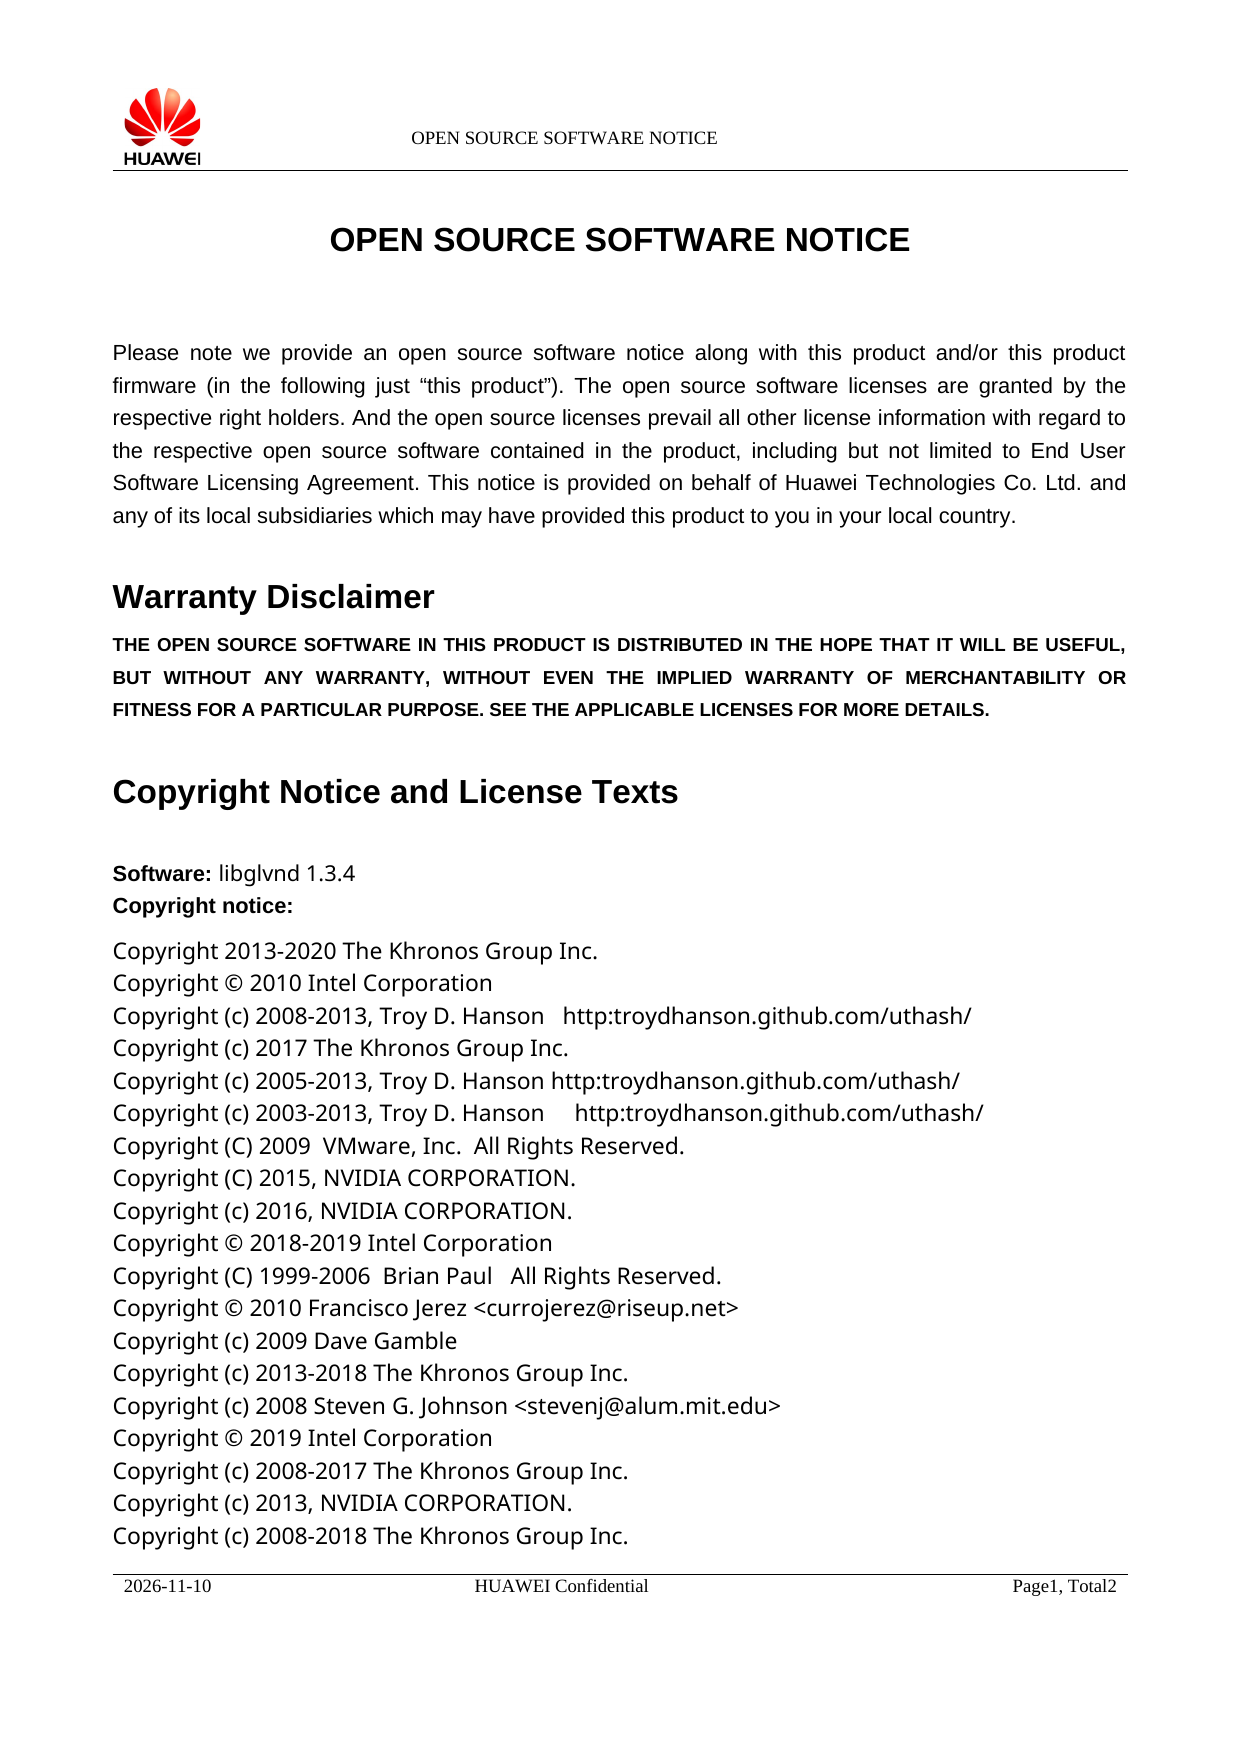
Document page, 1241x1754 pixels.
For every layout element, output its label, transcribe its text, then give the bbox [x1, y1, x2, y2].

text Copyright Notice and License Texts [112, 759, 1128, 824]
text Please note we provide an open source software notice along with this product and/or this product firmware (in the following just “this product”). The open source software licenses are granted by the respective right holders. And the open source licenses prevail all other license information with regard to the respective open source software contained in the product, including but not limited to End User Software Licensing Agreement. This notice is provided on behalf of Huawei Technologies Co. Ltd. and any of its local subsidiaries which may have provided this product to you in your local country. [112, 336, 1128, 531]
text The open source software in this product is distributed in the hope that it will be useful, but WITHOUT ANY WARRANTY, without even the implied warranty of MERCHANTABILITY or FITNESS FOR A PARTICULAR PURPOSE. See the applicable licenses for more details. [112, 629, 1128, 726]
text OPEN SOURCE SOFTWARE NOTICE [112, 206, 1128, 271]
picture [124, 88, 201, 165]
text Warranty Disclaimer [112, 564, 1128, 629]
title Software: libglvnd 1.3.4 [112, 856, 1128, 889]
text Copyright notice: [112, 889, 1128, 921]
